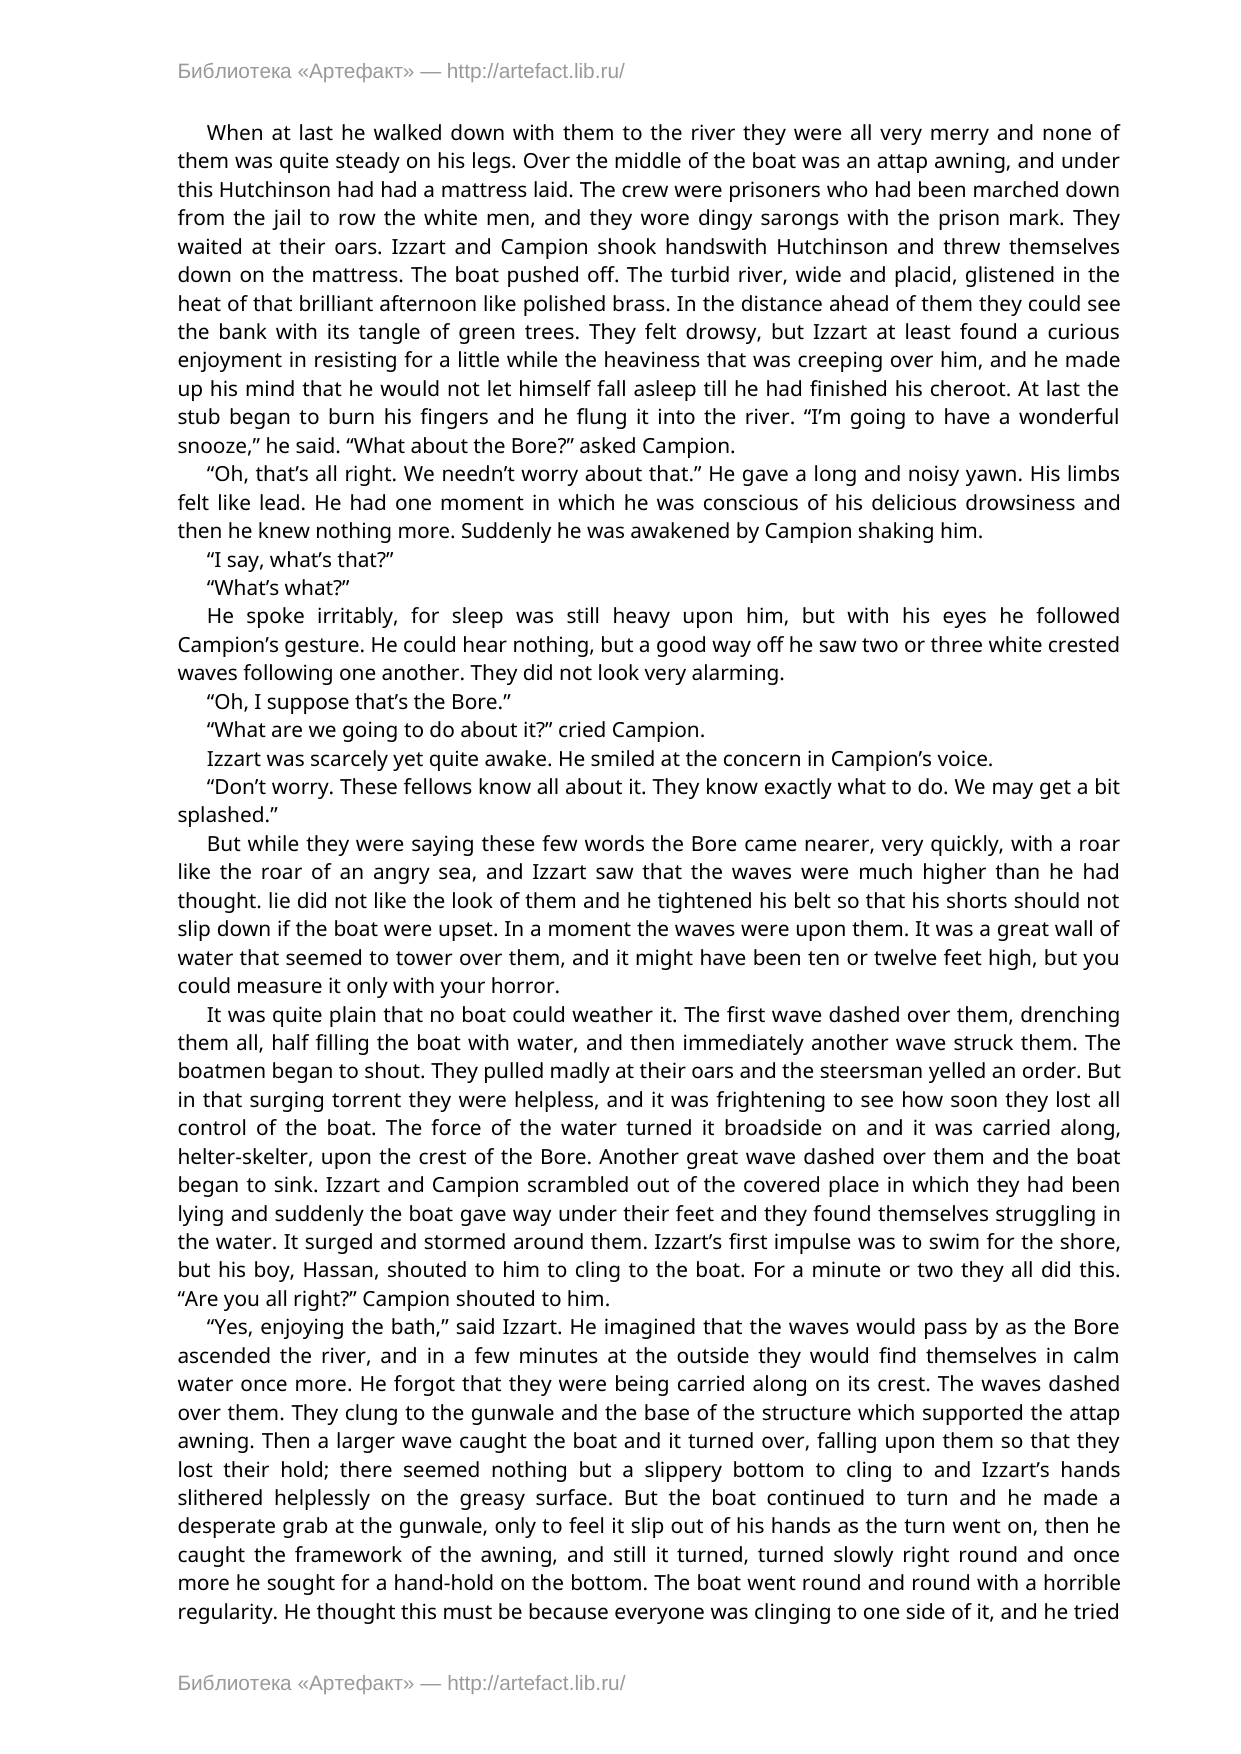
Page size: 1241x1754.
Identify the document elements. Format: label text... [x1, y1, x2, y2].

text “I say, what’s that?” [177, 545, 1122, 573]
text It was quite plain that no boat could weather it. The first wave dashed over them, drenching them all, half filling the boat with water, and then immediately another wave struck them. The boatmen began to shout. They pulled madly at their oars and the steersman yelled an order. But in that surging torrent they were helpless, and it was frightening to see how soon they lost all control of the boat. The force of the water turned it broadside on and it was carried along, helter-skelter, upon the crest of the Bore. Another great wave dashed over them and the boat began to sink. Izzart and Campion scrambled out of the covered place in which they had been lying and suddenly the boat gave way under their feet and they found themselves struggling in the water. It surged and stormed around them. Izzart’s first impulse was to swim for the shore, but his boy, Hassan, shouted to him to cling to the boat. For a minute or two they all did this. “Are you all right?” Campion shouted to him. [177, 1000, 1122, 1312]
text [177, 1312, 1122, 1625]
text When at last he walked down with them to the river they were all very merry and none of them was quite steady on his legs. Over the middle of the boat was an attap awning, and under this Hutchinson had had a mattress laid. The crew were prisoners who had been marched down from the jail to row the white men, and they wore dingy sarongs with the prison mark. They waited at their oars. Izzart and Campion shook handswith Hutchinson and threw themselves down on the mattress. The boat pushed off. The turbid river, wide and placid, glistened in the heat of that brilliant afternoon like polished brass. In the distance ahead of them they could see the bank with its tangle of green trees. They felt drowsy, but Izzart at least found a curious enjoyment in resisting for a little while the heaviness that was creeping over him, and he made up his mind that he would not let himself fall asleep till he had finished his cheroot. At last the stub began to burn his fingers and he flung it into the river. “I’m going to have a wonderful snooze,” he said. “What about the Bore?” asked Campion. [177, 118, 1122, 459]
text Izzart was scarcely yet quite awake. He smiled at the concern in Campion’s voice. [177, 744, 1122, 772]
text “What are we going to do about it?” cried Campion. [177, 715, 1122, 744]
text “Don’t worry. These fellows know all about it. They know exactly what to do. We may get a bit splashed.” [177, 772, 1122, 829]
text “What’s what?” [177, 573, 1122, 602]
text “Oh, I suppose that’s the Bore.” [177, 687, 1122, 715]
text “Oh, that’s all right. We needn’t worry about that.” He gave a long and noisy yawn. His limbs felt like lead. He had one moment in which he was conscious of his delicious drowsiness and then he knew nothing more. Suddenly he was awakened by Campion shaking him. [177, 459, 1122, 545]
text But while they were saying these few words the Bore came nearer, very quickly, with a roar like the roar of an angry sea, and Izzart saw that the waves were much higher than he had thought. lie did not like the look of them and he tightened his belt so that his shorts should not slip down if the boat were upset. In a moment the waves were upon them. It was a great wall of water that seemed to tower over them, and it might have been ten or twelve feet high, but you could measure it only with your horror. [177, 829, 1122, 1000]
text He spoke irritably, for sleep was still heavy upon him, but with his eyes he followed Campion’s gesture. He could hear nothing, but a good way off he saw two or three white crested waves following one another. They did not look very alarming. [177, 602, 1122, 687]
